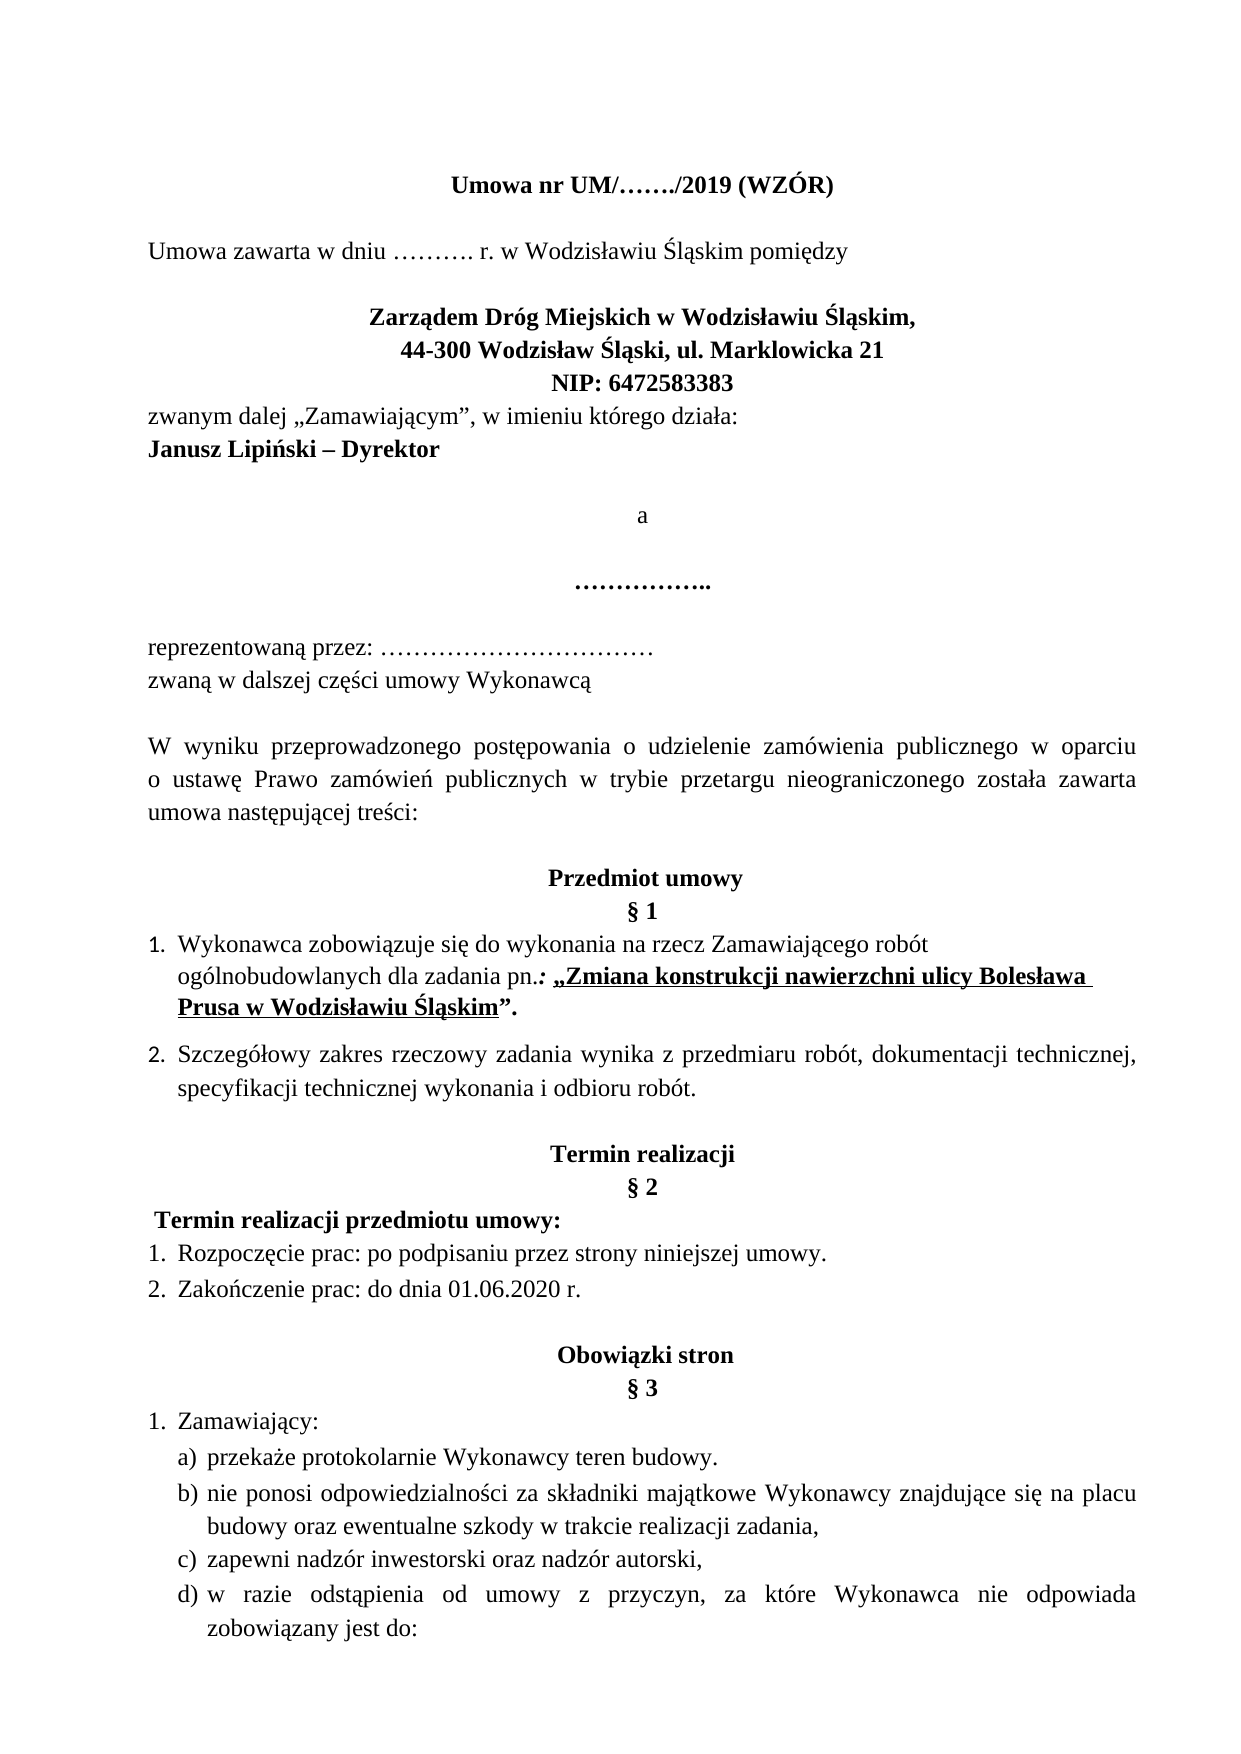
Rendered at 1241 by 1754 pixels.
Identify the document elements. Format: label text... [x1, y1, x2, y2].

text zwaną w dalszej części umowy Wykonawcą [148, 665, 1137, 694]
list Wykonawca zobowiązuje się do wykonania na rzecz Zamawiającego robót ogólnobudowlanych dla zadania pn.: „Zmiana konstrukcji nawierzchni ulicy Bolesława Prusa w Wodzisławiu Śląskim”. [148, 929, 1137, 1021]
text …………….. [148, 566, 1137, 595]
text Przedmiot umowy [148, 863, 1137, 892]
list przekaże protokolarnie Wykonawcy teren budowy. [177, 1442, 1137, 1471]
list Rozpoczęcie prac: po podpisaniu przez strony niniejszej umowy. [148, 1238, 1137, 1267]
list Zamawiający: [148, 1406, 1137, 1435]
list w razie odstąpienia od umowy z przyczyn, za które Wykonawca nie odpowiada zobowiązany jest do: [177, 1579, 1137, 1641]
text § 1 [148, 896, 1137, 925]
text Umowa nr UM/……./2019 (WZÓR) [148, 170, 1137, 198]
text Termin realizacji przedmiotu umowy: [148, 1205, 1137, 1234]
text 44-300 Wodzisław Śląski, ul. Marklowicka 21 [148, 335, 1137, 363]
text NIP: 6472583383 [148, 368, 1137, 397]
text § 3 [148, 1373, 1137, 1402]
text Obowiązki stron [148, 1340, 1137, 1369]
list zapewni nadzór inwestorski oraz nadzór autorski, [177, 1544, 1137, 1572]
text a [148, 500, 1137, 529]
text reprezentowaną przez: …………………………… [148, 632, 1137, 661]
text Zarządem Dróg Miejskich w Wodzisławiu Śląskim, [148, 302, 1137, 331]
list Zakończenie prac: do dnia 01.06.2020 r. [148, 1274, 1137, 1303]
text Termin realizacji [148, 1139, 1137, 1168]
list nie ponosi odpowiedzialności za składniki majątkowe Wykonawcy znajdujące się na placu budowy oraz ewentualne szkody w trakcie realizacji zadania, [177, 1478, 1137, 1539]
list Szczegółowy zakres rzeczowy zadania wynika z przedmiaru robót, dokumentacji technicznej, specyfikacji technicznej wykonania i odbioru robót. [148, 1039, 1137, 1102]
text § 2 [148, 1172, 1137, 1201]
text W wyniku przeprowadzonego postępowania o udzielenie zamówienia publicznego w oparciu o ustawę Prawo zamówień publicznych w trybie przetargu nieograniczonego została zawarta umowa następującej treści: [148, 731, 1137, 826]
text Umowa zawarta w dniu ………. r. w Wodzisławiu Śląskim pomiędzy [148, 236, 1137, 264]
text zwanym dalej „Zamawiającym”, w imieniu którego działa: [148, 401, 1137, 429]
text Janusz Lipiński – Dyrektor [148, 434, 1137, 463]
